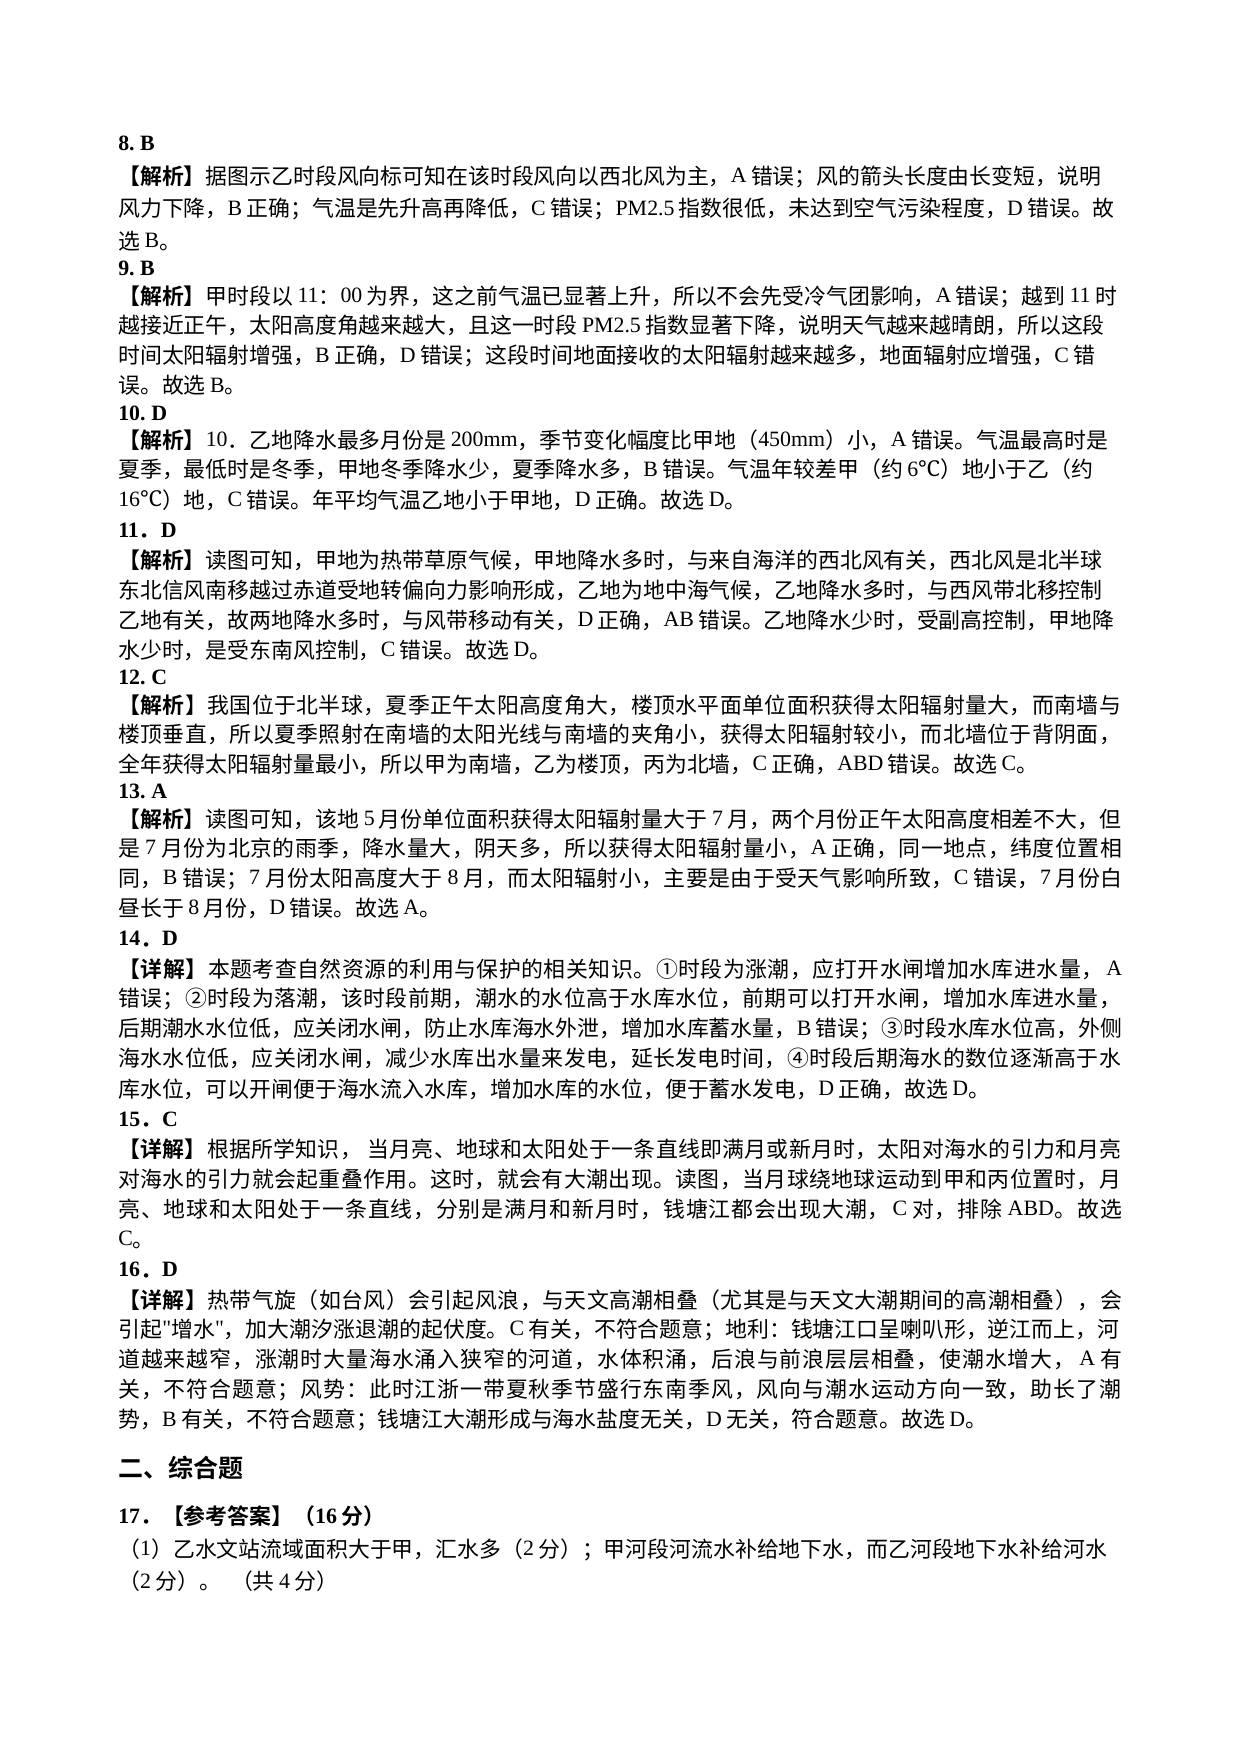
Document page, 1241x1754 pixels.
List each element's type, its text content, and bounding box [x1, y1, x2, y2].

text （1）乙水文站流域面积大于甲，汇水多（2分）；甲河段河流水补给地下水，而乙河段地下水补给河水（2分）。 （共4分） [118, 1531, 1122, 1596]
list A [118, 779, 1122, 802]
text 11．D [118, 514, 1122, 544]
text 14．D [118, 923, 1122, 953]
text 15．C [118, 1103, 1122, 1133]
list D [118, 400, 1122, 424]
text 17．【参考答案】（16分） [118, 1499, 1122, 1531]
text 【详解】本题考查自然资源的利用与保护的相关知识。①时段为涨潮，应打开水闸增加水库进水量，A错误；②时段为落潮，该时段前期，潮水的水位高于水库水位，前期可以打开水闸，增加水库进水量，后期潮水水位低，应关闭水闸，防止水库海水外泄，增加水库蓄水量，B错误；③时段水库水位高，外侧海水水位低，应关闭水闸，减少水库出水量来发电，延长发电时间，④时段后期海水的数位逐渐高于水库水位，可以开闸便于海水流入水库，增加水库的水位，便于蓄水发电，D正确，故选D。 [118, 953, 1122, 1103]
list 【解析】我国位于北半球，夏季正午太阳高度角大，楼顶水平面单位面积获得太阳辐射量大，而南墙与楼顶垂直，所以夏季照射在南墙的太阳光线与南墙的夹角小，获得太阳辐射较小，而北墙位于背阴面，全年获得太阳辐射量最小，所以甲为南墙，乙为楼顶，丙为北墙，C正确，ABD错误。故选C。 [118, 688, 1122, 779]
text 二、综合题 [118, 1434, 1122, 1499]
list 【解析】10．乙地降水最多月份是200mm，季节变化幅度比甲地（450mm）小，A错误。气温最高时是夏季，最低时是冬季，甲地冬季降水少，夏季降水多，B错误。气温年较差甲（约6℃）地小于乙（约16℃）地，C错误。年平均气温乙地小于甲地，D正确。故选D。 [118, 424, 1122, 514]
list C [118, 664, 1122, 688]
list B [118, 126, 1122, 158]
text 【详解】热带气旋（如台风）会引起风浪，与天文高潮相叠（尤其是与天文大潮期间的高潮相叠），会引起"增水"，加大潮汐涨退潮的起伏度。C有关，不符合题意；地利：钱塘江口呈喇叭形，逆江而上，河道越来越窄，涨潮时大量海水涌入狭窄的河道，水体积涌，后浪与前浪层层相叠，使潮水增大，A有关，不符合题意；风势：此时江浙一带夏秋季节盛行东南季风，风向与潮水运动方向一致，助长了潮势，B有关，不符合题意；钱塘江大潮形成与海水盐度无关，D无关，符合题意。故选D。 [118, 1283, 1122, 1434]
list 【解析】据图示乙时段风向标可知在该时段风向以西北风为主，A错误；风的箭头长度由长变短，说明风力下降，B正确；气温是先升高再降低，C错误；PM2.5指数很低，未达到空气污染程度，D错误。故选B。 [118, 158, 1122, 256]
text 16．D [118, 1253, 1122, 1283]
list 【解析】读图可知，该地5月份单位面积获得太阳辐射量大于7月，两个月份正午太阳高度相差不大，但是7月份为北京的雨季，降水量大，阴天多，所以获得太阳辐射量小，A正确，同一地点，纬度位置相同，B错误；7月份太阳高度大于8月，而太阳辐射小，主要是由于受天气影响所致，C错误，7月份白昼长于8月份，D错误。故选A。 [118, 802, 1122, 923]
list 【解析】甲时段以11：00为界，这之前气温已显著上升，所以不会先受冷气团影响，A错误；越到11时越接近正午，太阳高度角越来越大，且这一时段PM2.5指数显著下降，说明天气越来越晴朗，所以这段时间太阳辐射增强，B正确，D错误；这段时间地面接收的太阳辐射越来越多，地面辐射应增强，C错误。故选B。 [118, 280, 1122, 400]
text 【详解】根据所学知识， 当月亮、地球和太阳处于一条直线即满月或新月时，太阳对海水的引力和月亮对海水的引力就会起重叠作用。这时，就会有大潮出现。读图，当月球绕地球运动到甲和丙位置时，月亮、地球和太阳处于一条直线，分别是满月和新月时，钱塘江都会出现大潮，C对，排除ABD。故选C。 [118, 1133, 1122, 1253]
list B [118, 256, 1122, 280]
text 【解析】读图可知，甲地为热带草原气候，甲地降水多时，与来自海洋的西北风有关，西北风是北半球东北信风南移越过赤道受地转偏向力影响形成，乙地为地中海气候，乙地降水多时，与西风带北移控制乙地有关，故两地降水多时，与风带移动有关，D正确，AB错误。乙地降水少时，受副高控制，甲地降水少时，是受东南风控制，C错误。故选D。 [118, 544, 1122, 664]
